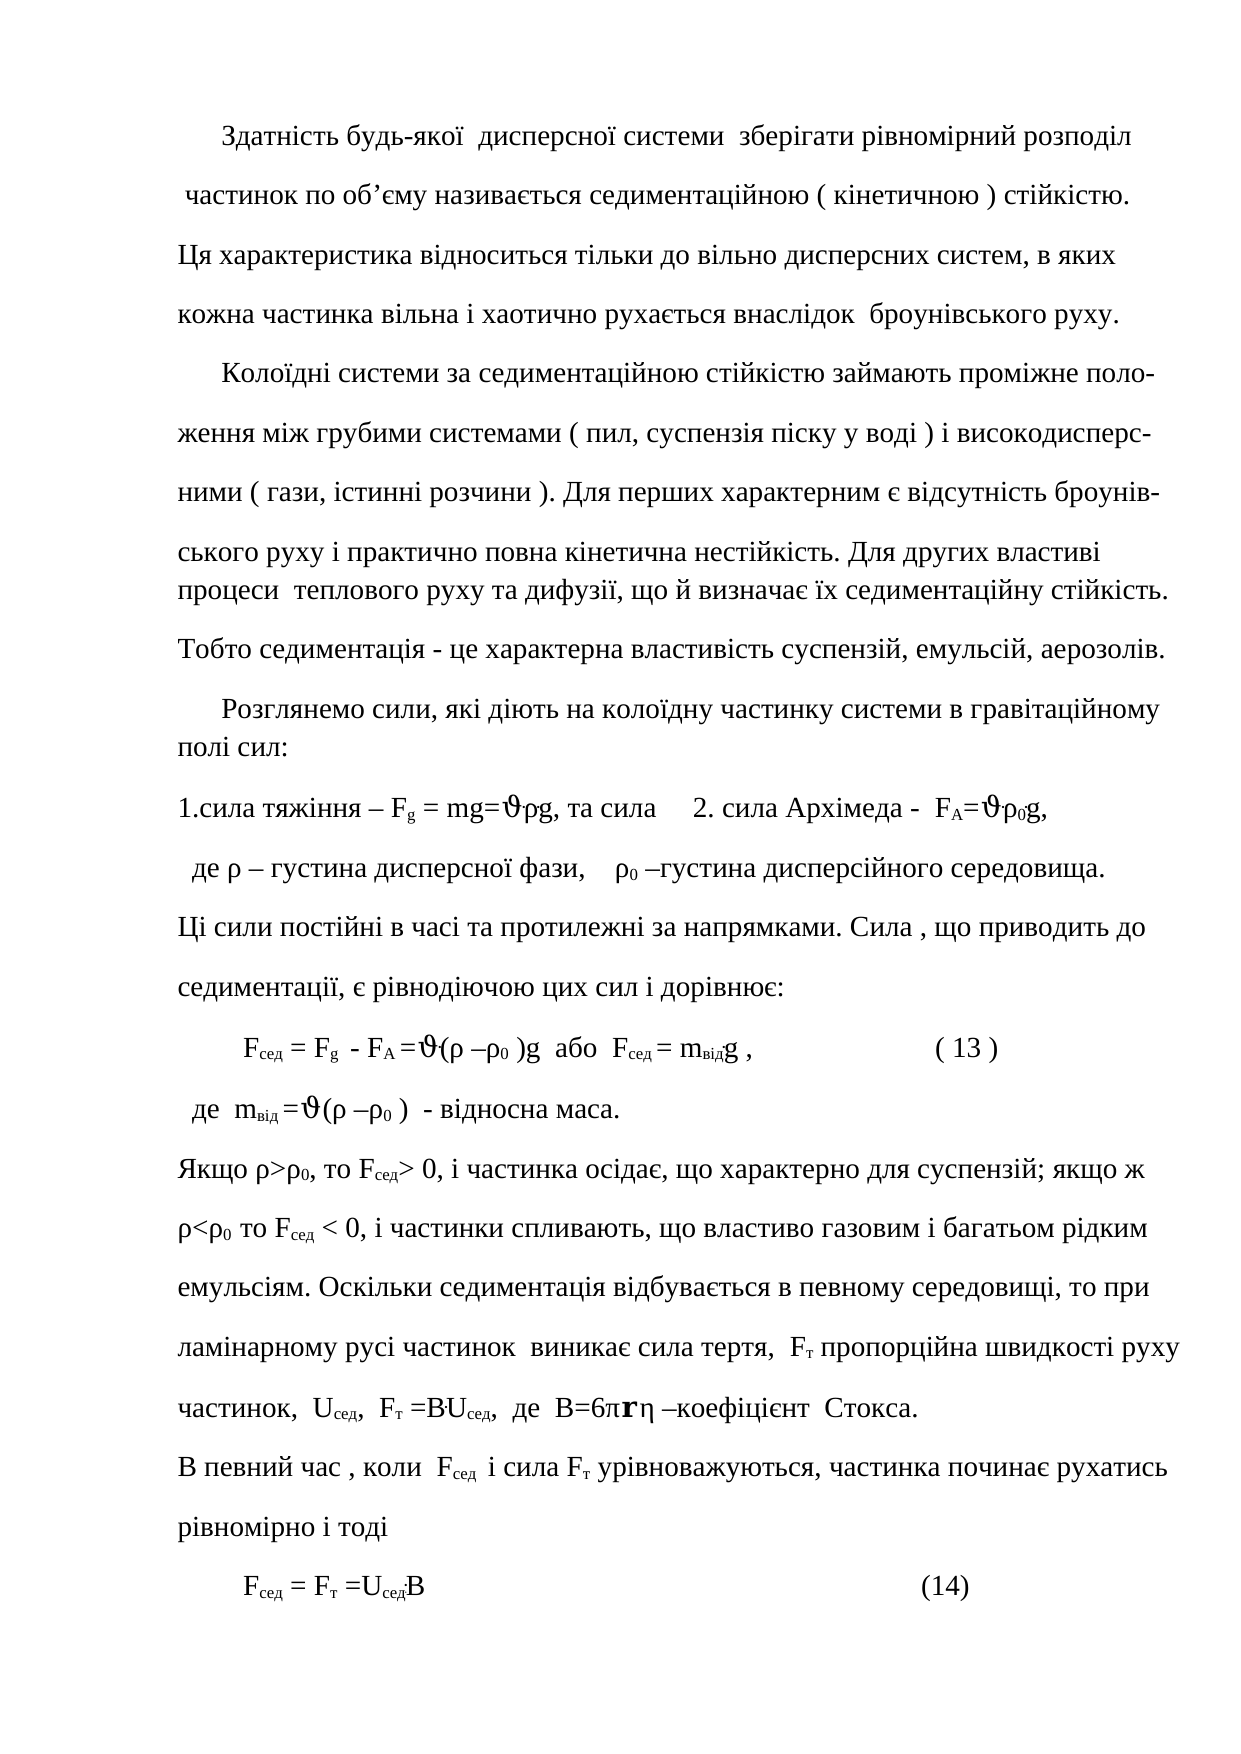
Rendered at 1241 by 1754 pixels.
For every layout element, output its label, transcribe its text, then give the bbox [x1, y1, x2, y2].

text емульсіям. Оскільки седиментація відбувається в певному середовищі, то при [177, 1269, 1181, 1303]
text Колоїдні системи за седиментаційною стійкістю займають проміжне поло- [177, 356, 1181, 389]
text де ρ – густина дисперсної фази, ρ0 –густина дисперсійного середовища. [177, 850, 1181, 884]
text седиментації, є рівнодіючою цих сил і дорівнює: [177, 969, 1181, 1002]
text де mвід =ϑ(ρ –ρ0 ) - відносна маса. [177, 1089, 1181, 1125]
text Розглянемо сили, які діють на колоїдну частинку системи в гравітаційному полі сил: [177, 691, 1181, 763]
text частинок, Uсед, Fт =ВּUcед, де В=6π𝐫η –коефіцієнт Стокса. [177, 1388, 1181, 1423]
text частинок по об’єму називається седиментаційною ( кінетичною ) стійкістю. [177, 177, 1181, 211]
text ського руху і практично повна кінетична нестійкість. Для других властиві процеси теплового руху та дифузії, що й визначає їх седиментаційну стійкість. [177, 534, 1181, 606]
text ження між грубими системами ( пил, суспензія піску у воді ) і високодисперс- [177, 415, 1181, 448]
text кожна частинка вільна і хаотично рухається внаслідок броунівського руху. [177, 296, 1181, 330]
text ρ<ρ0 то Fсед < 0, і частинки спливають, що властиво газовим і багатьом рідким [177, 1210, 1181, 1244]
text Якщо ρ>ρ0, то Fсед> 0, і частинка осідає, що характерно для суспензій; якщо ж [177, 1151, 1181, 1184]
text ламінарному русі частинок виникає сила тертя, Fт пропорційна швидкості руху [177, 1329, 1181, 1362]
text ними ( гази, істинні розчини ). Для перших характерним є відсутність броунів- [177, 474, 1181, 508]
text Ці сили постійні в часі та протилежні за напрямками. Сила , що приводить до [177, 909, 1181, 943]
text рівномірно і тоді [177, 1509, 1181, 1542]
text Fсед = Fт =UседּּВ (14) [177, 1568, 1181, 1602]
text Ця характеристика відноситься тільки до вільно дисперсних систем, в яких [177, 237, 1181, 270]
text В певний час , коли Fсед і сила Fт урівноважуються, частинка починає рухатись [177, 1449, 1181, 1483]
text 1.сила тяжіння – Fg = mg=ϑּρּg, та сила 2. сила Архімеда - FA=ϑּρ0ּg, [177, 789, 1181, 824]
text Тобто седиментація - це характерна властивість суспензій, емульсій, аерозолів. [177, 632, 1181, 665]
text Здатність будь-якої дисперсної системи зберігати рівномірний розподіл [177, 118, 1181, 152]
text Fсед = Fg - FA =ϑּ(ρ –ρ0 )g або Fсед = mвідּg , ( 13 ) [177, 1028, 1181, 1063]
